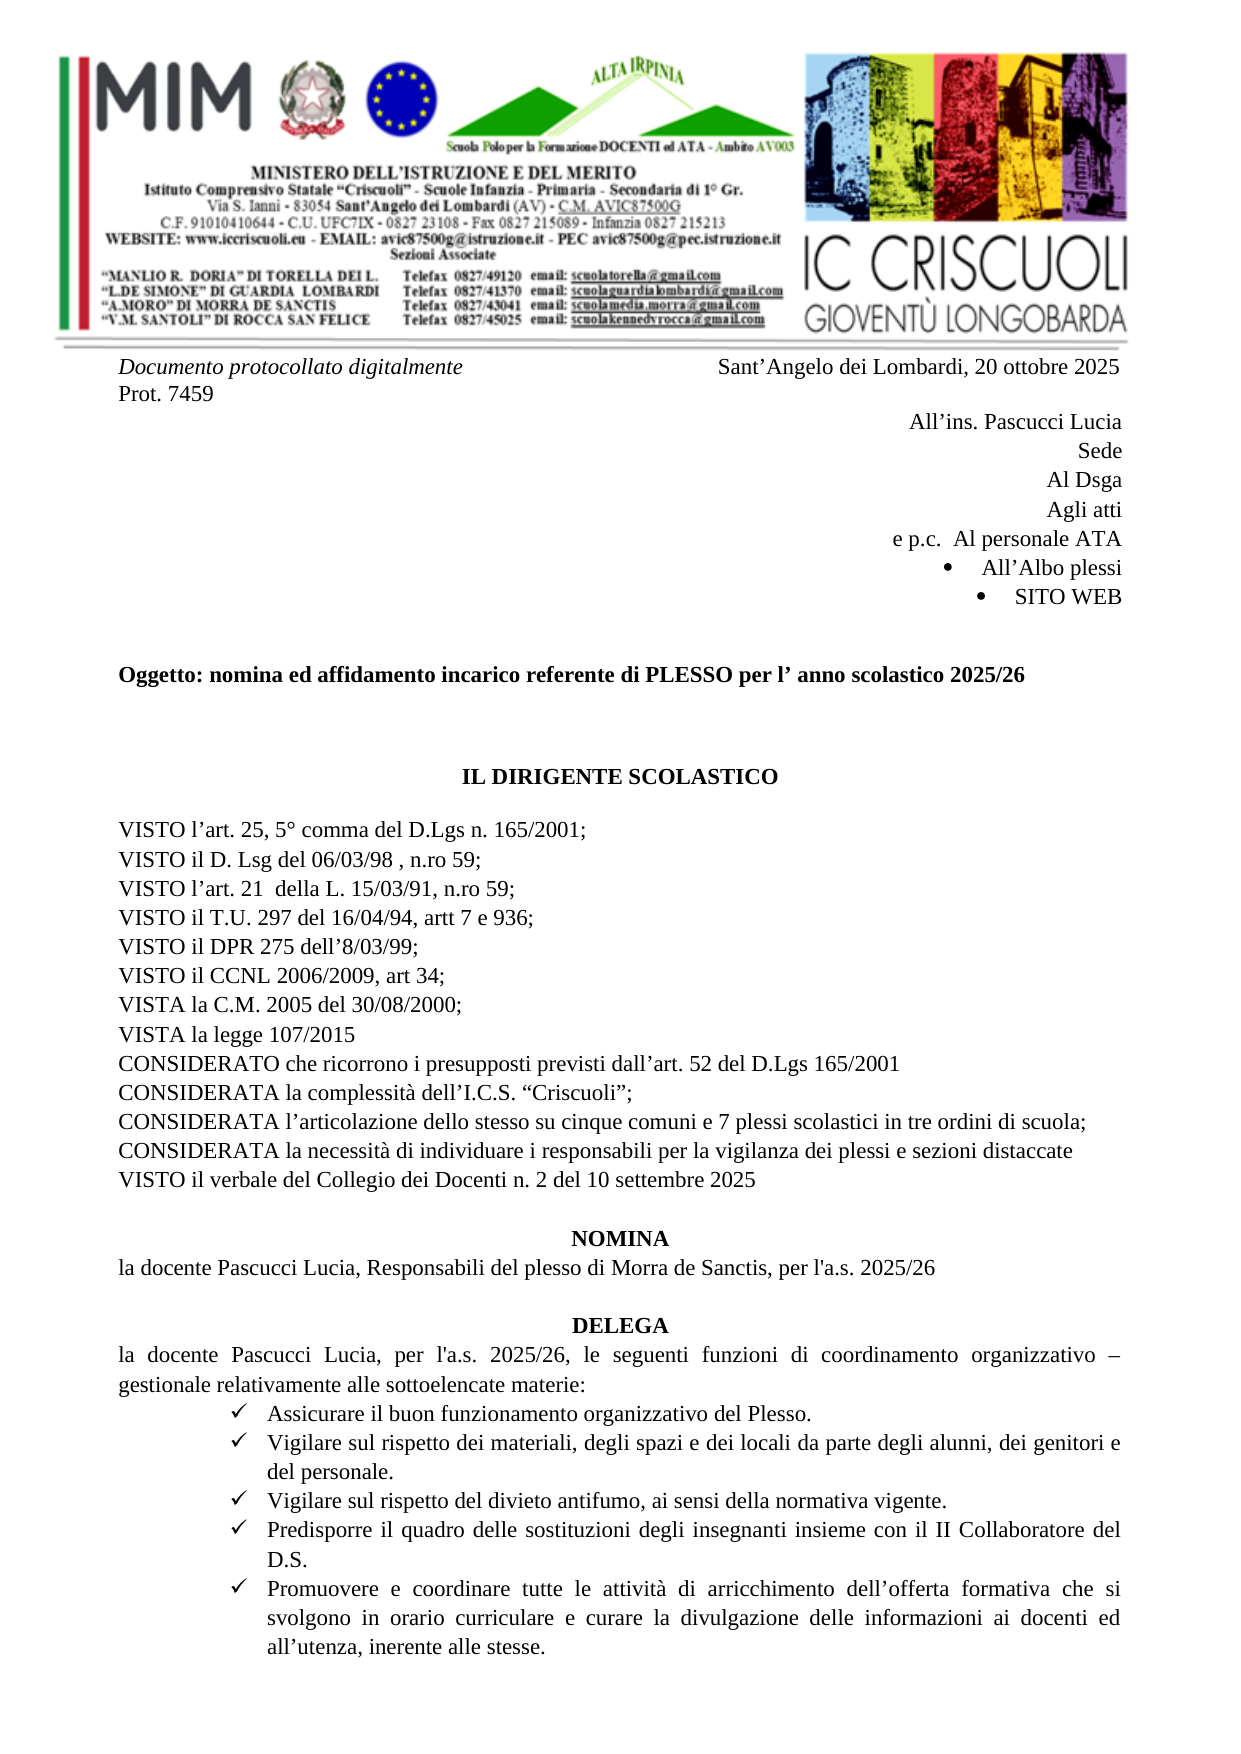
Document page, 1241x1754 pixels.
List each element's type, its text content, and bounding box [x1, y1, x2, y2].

text IL DIRIGENTE SCOLASTICO [118, 763, 1122, 790]
list All’Albo plessi [418, 552, 1122, 581]
text NOMINA [118, 1223, 1122, 1252]
text All’ins. Pascucci Lucia [118, 406, 1122, 435]
text la docente Pascucci Lucia, per l'a.s. 2025/26, le seguenti funzioni di coordinamento organizzativo – gestionale relativamente alle sottoelencate materie: [118, 1339, 1122, 1398]
text VISTO l’art. 25, 5° comma del D.Lgs n. 165/2001; [118, 814, 1122, 844]
list Predisporre il quadro delle sostituzioni degli insegnanti insieme con il II Collaboratore del D.S. [229, 1514, 1122, 1573]
text VISTO il DPR 275 dell’8/03/99; [118, 931, 1122, 960]
text CONSIDERATA l’articolazione dello stesso su cinque comuni e 7 plessi scolastici in tre ordini di scuola; [118, 1106, 1122, 1135]
text VISTA la C.M. 2005 del 30/08/2000; [118, 989, 1122, 1019]
text CONSIDERATA la complessità dell’I.C.S. “Criscuoli”; [118, 1077, 1122, 1106]
text Agli atti [118, 494, 1122, 523]
text Prot. 7459 [118, 380, 1122, 406]
text e p.c. Al personale ATA [118, 523, 1122, 552]
text VISTO il CCNL 2006/2009, art 34; [118, 960, 1122, 989]
list SITO WEB [418, 581, 1122, 610]
text Oggetto: nomina ed affidamento incarico referente di PLESSO per l’ anno scolastico 2025/26 [118, 661, 1122, 688]
text Sede [118, 435, 1122, 464]
text VISTA la legge 107/2015 [118, 1019, 1122, 1048]
picture [50, 48, 1137, 357]
text Documento protocollato digitalmente Sant’Angelo dei Lombardi, 20 ottobre 2025 [118, 353, 1122, 380]
list Assicurare il buon funzionamento organizzativo del Plesso. [229, 1398, 1122, 1427]
text VISTO il T.U. 297 del 16/04/94, artt 7 e 936; [118, 902, 1122, 931]
text DELEGA [118, 1310, 1122, 1339]
text CONSIDERATO che ricorrono i presupposti previsti dall’art. 52 del D.Lgs 165/2001 [118, 1048, 1122, 1077]
text CONSIDERATA la necessità di individuare i responsabili per la vigilanza dei plessi e sezioni distaccate [118, 1135, 1122, 1164]
text la docente Pascucci Lucia, Responsabili del plesso di Morra de Sanctis, per l'a.s. 2025/26 [118, 1252, 1122, 1281]
text VISTO il D. Lsg del 06/03/98 , n.ro 59; [118, 844, 1122, 873]
text VISTO il verbale del Collegio dei Docenti n. 2 del 10 settembre 2025 [118, 1164, 1122, 1194]
list Vigilare sul rispetto dei materiali, degli spazi e dei locali da parte degli alunni, dei genitori e del personale. [229, 1427, 1122, 1485]
list Vigilare sul rispetto del divieto antifumo, ai sensi della normativa vigente. [229, 1485, 1122, 1514]
text VISTO l’art. 21 della L. 15/03/91, n.ro 59; [118, 873, 1122, 902]
text Al Dsga [118, 464, 1122, 494]
list Promuovere e coordinare tutte le attività di arricchimento dell’offerta formativa che si svolgono in orario curriculare e curare la divulgazione delle informazioni ai docenti ed all’utenza, inerente alle stesse. [229, 1573, 1122, 1660]
